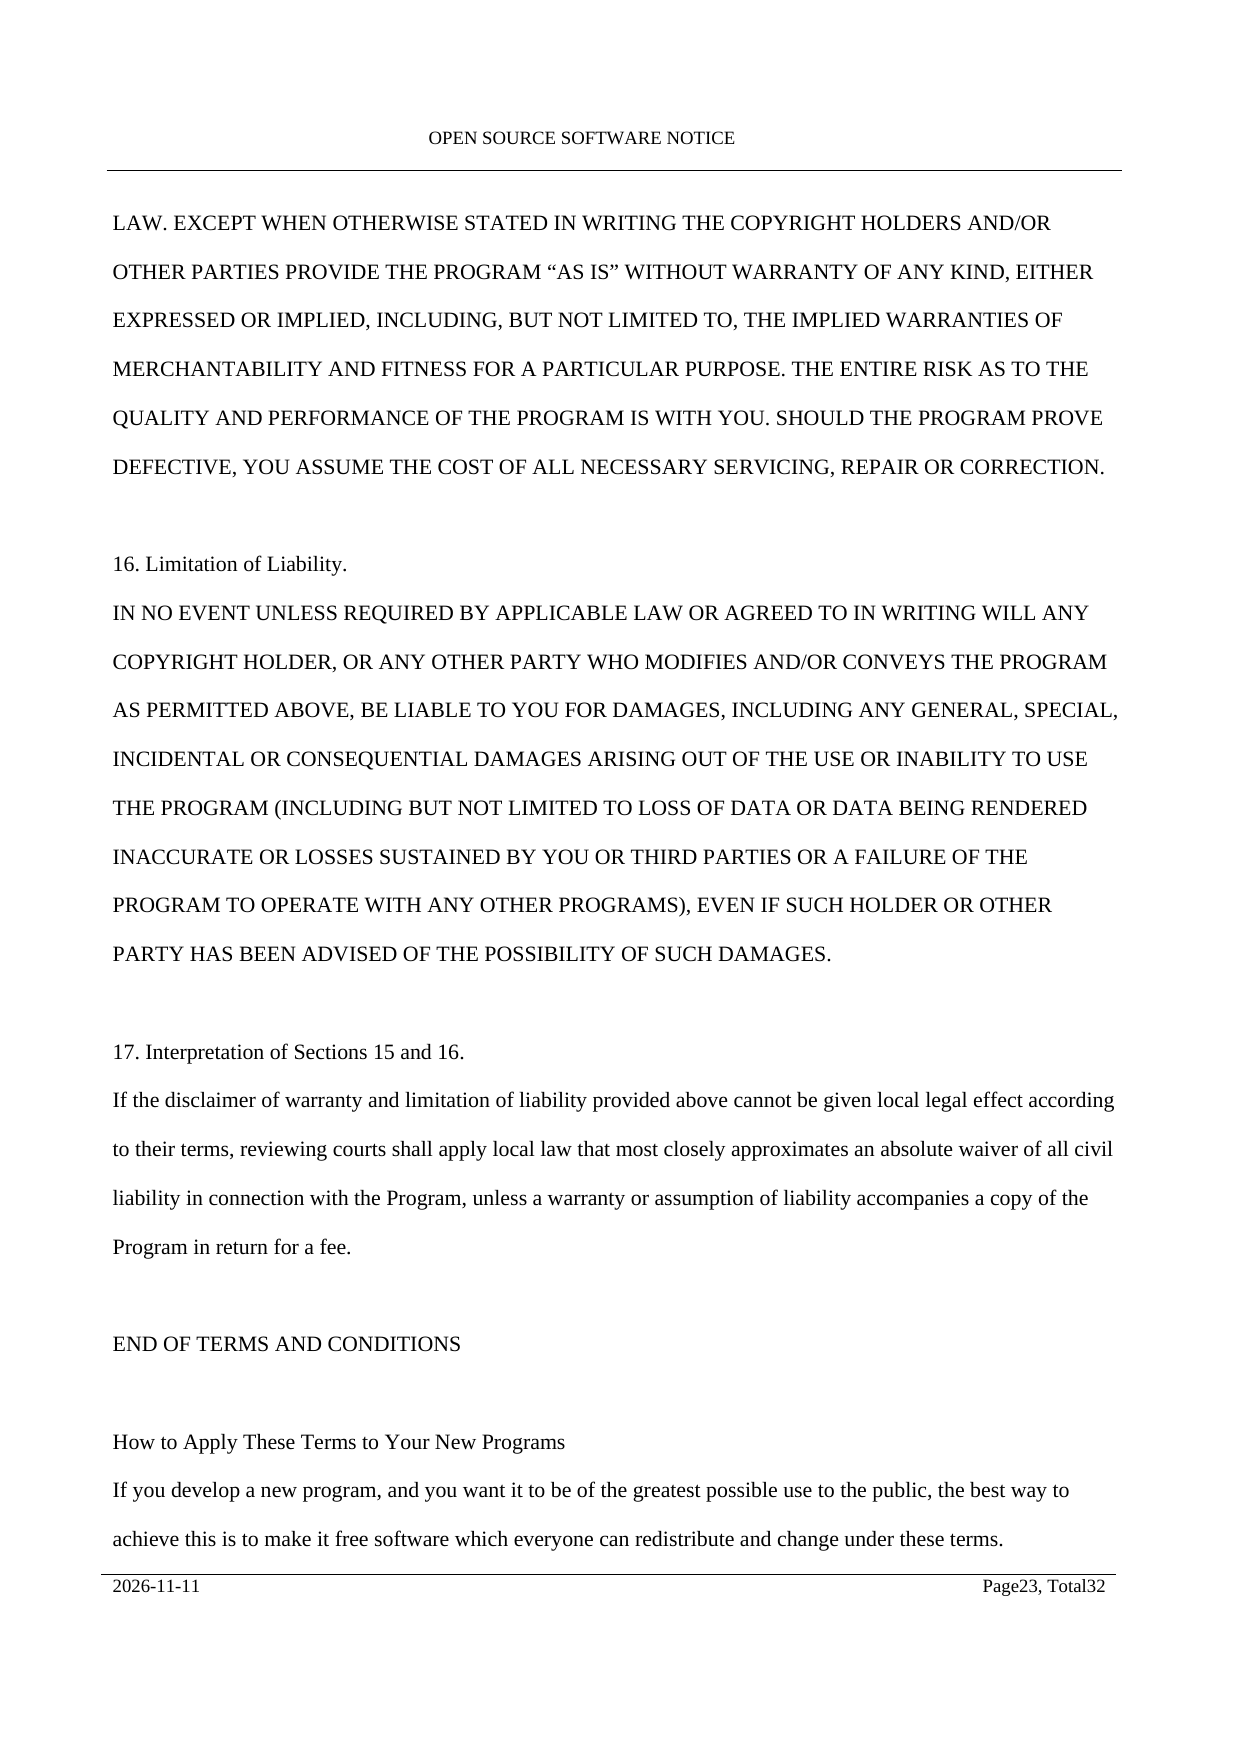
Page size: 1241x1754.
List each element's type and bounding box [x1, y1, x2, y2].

text [112, 206, 1128, 1555]
